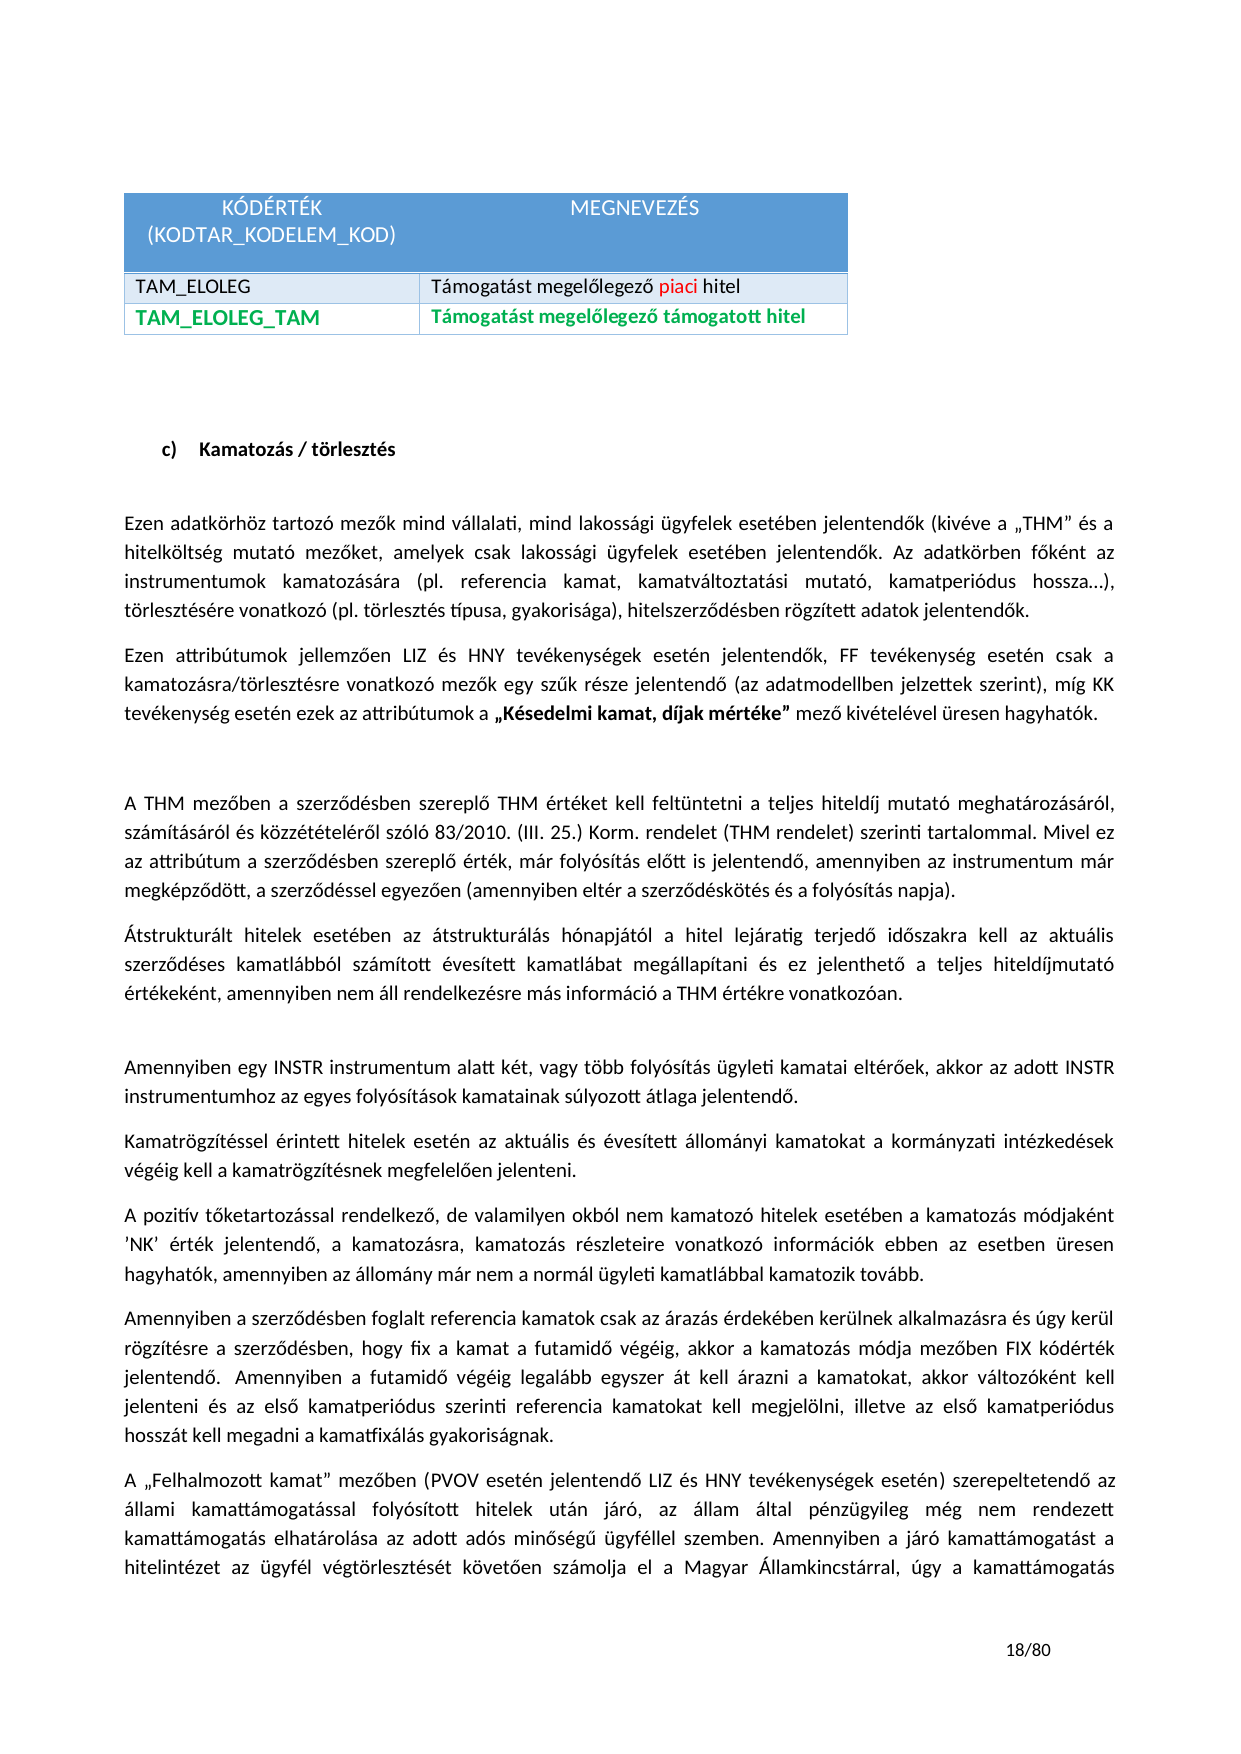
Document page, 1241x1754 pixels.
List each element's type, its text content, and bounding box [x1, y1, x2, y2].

text Amennyiben a szerződésben foglalt referencia kamatok csak az árazás érdekében kerülnek alkalmazásra és úgy kerül rögzítésre a szerződésben, hogy fix a kamat a futamidő végéig, akkor a kamatozás módja mezőben FIX kódérték jelentendő. Amennyiben a futamidő végéig legalább egyszer át kell árazni a kamatokat, akkor változóként kell jelenteni és az első kamatperiódus szerinti referencia kamatokat kell megjelölni, illetve az első kamatperiódus hosszát kell megadni a kamatfixálás gyakoriságnak. [124, 1306, 1116, 1448]
text Kamatrögzítéssel érintett hitelek esetén az aktuális és évesített állományi kamatokat a kormányzati intézkedések végéig kell a kamatrögzítésnek megfelelően jelenteni. [124, 1128, 1116, 1183]
list Kamatozás / törlesztés [162, 436, 1116, 461]
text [124, 1467, 1116, 1580]
text A THM mezőben a szerződésben szereplő THM értéket kell feltüntetni a teljes hiteldíj mutató meghatározásáról, számításáról és közzétételéről szóló 83/2010. (III. 25.) Korm. rendelet (THM rendelet) szerinti tartalommal. Mivel ez az attribútum a szerződésben szereplő érték, már folyósítás előtt is jelentendő, amennyiben az instrumentum már megképződött, a szerződéssel egyezően (amennyiben eltér a szerződéskötés és a folyósítás napja). [124, 790, 1116, 903]
text Átstrukturált hitelek esetében az átstrukturálás hónapjától a hitel lejáratig terjedő időszakra kell az aktuális szerződéses kamatlábból számított évesített kamatlábat megállapítani és ez jelenthető a teljes hiteldíjmutató értékeként, amennyiben nem áll rendelkezésre más információ a THM értékre vonatkozóan. [124, 922, 1116, 1006]
text Ezen attribútumok jellemzően LIZ és HNY tevékenységek esetén jelentendők, FF tevékenység esetén csak a kamatozásra/törlesztésre vonatkozó mezők egy szűk része jelentendő (az adatmodellben jelzettek szerint), míg KK tevékenység esetén ezek az attribútumok a „Késedelmi kamat, díjak mértéke” mező kivételével üresen hagyhatók. [124, 642, 1116, 726]
text Ezen adatkörhöz tartozó mezők mind vállalati, mind lakossági ügyfelek esetében jelentendők (kivéve a „THM” és a hitelköltség mutató mezőket, amelyek csak lakossági ügyfelek esetében jelentendők. Az adatkörben főként az instrumentumok kamatozására (pl. referencia kamat, kamatváltoztatási mutató, kamatperiódus hossza…), törlesztésére vonatkozó (pl. törlesztés típusa, gyakorisága), hitelszerződésben rögzített adatok jelentendők. [124, 510, 1116, 623]
text A pozitív tőketartozással rendelkező, de valamilyen okból nem kamatozó hitelek esetében a kamatozás módjaként ’NK’ érték jelentendő, a kamatozásra, kamatozás részleteire vonatkozó információk ebben az esetben üresen hagyhatók, amennyiben az állomány már nem a normál ügyleti kamatlábbal kamatozik tovább. [124, 1202, 1116, 1286]
text Amennyiben egy INSTR instrumentum alatt két, vagy több folyósítás ügyleti kamatai eltérőek, akkor az adott INSTR instrumentumhoz az egyes folyósítások kamatainak súlyozott átlaga jelentendő. [124, 1054, 1116, 1109]
